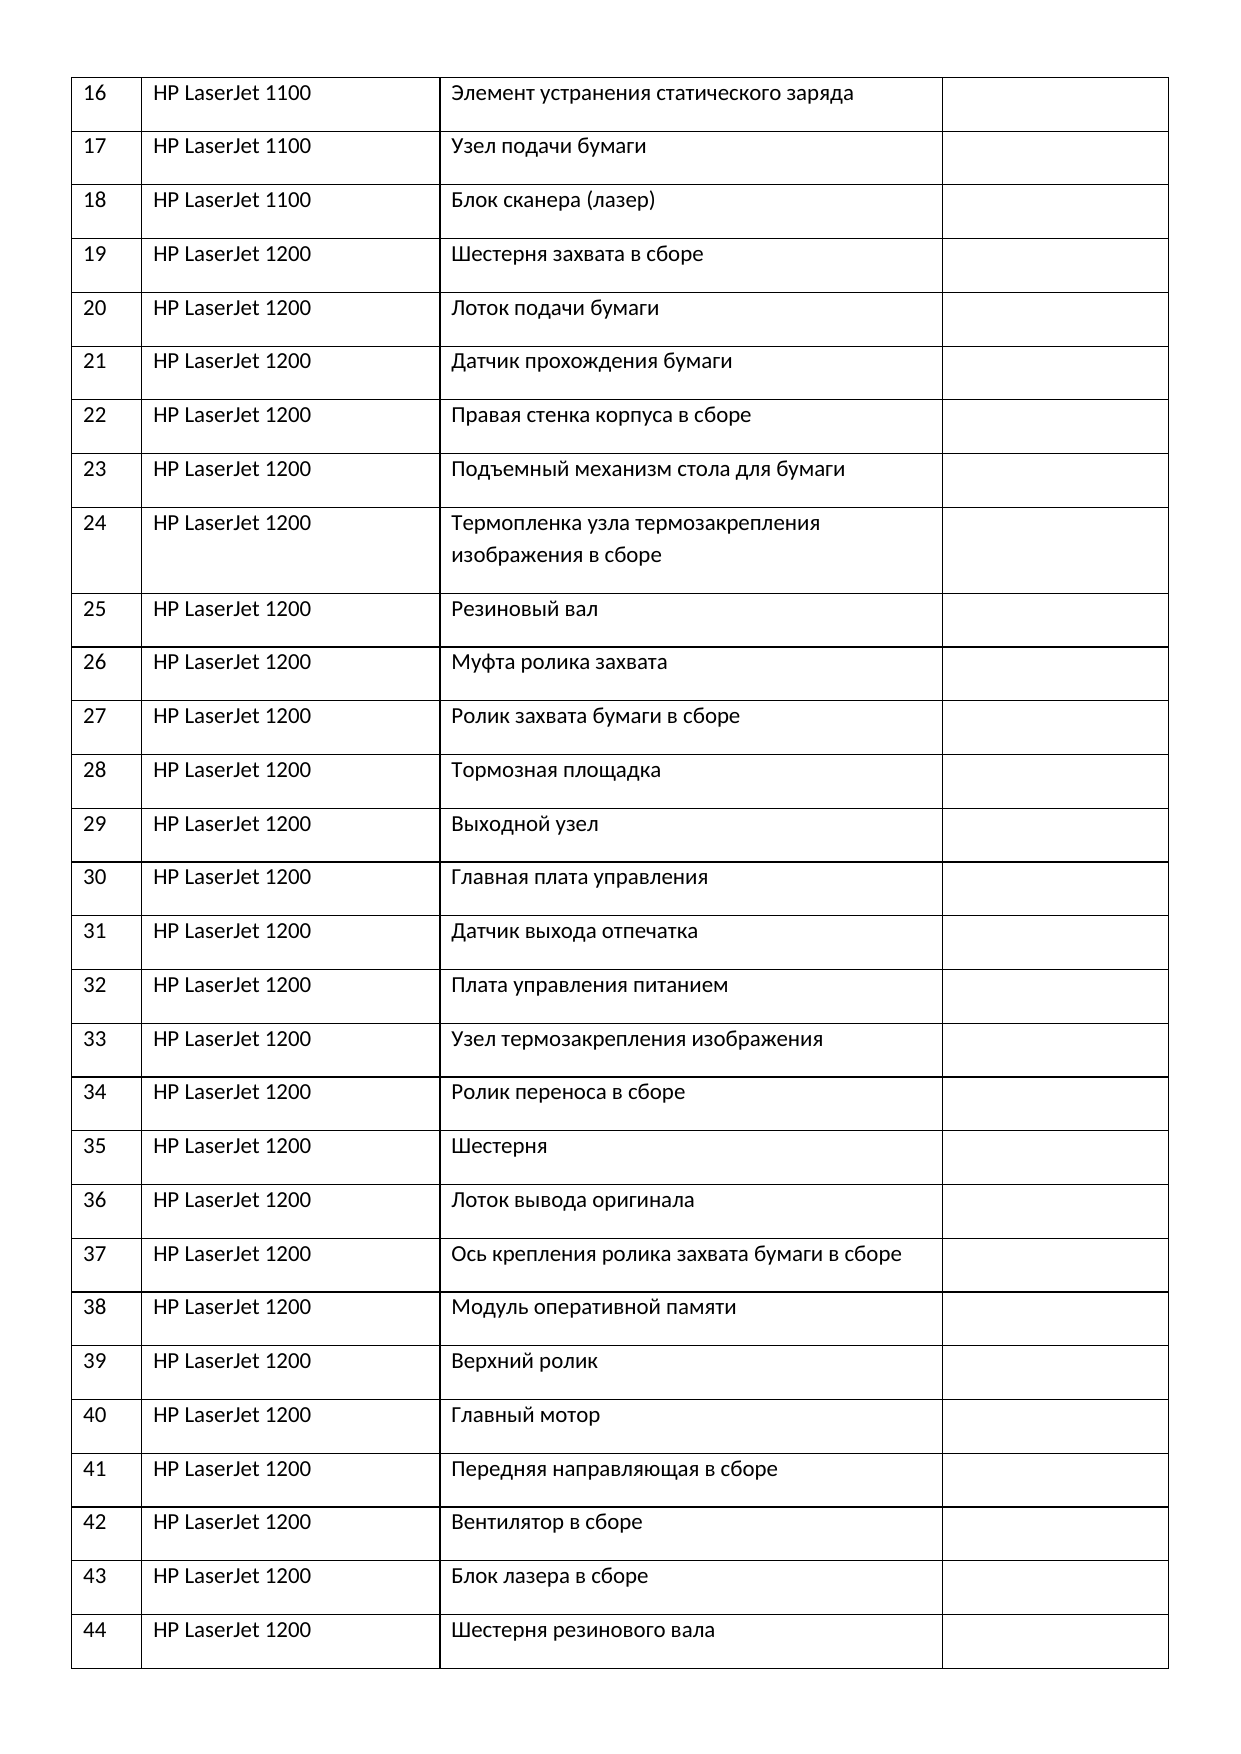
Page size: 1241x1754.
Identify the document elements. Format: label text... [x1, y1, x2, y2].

table_cell [943, 1239, 1168, 1291]
table_cell 29 [72, 809, 141, 861]
table_cell HP LaserJet 1200 [142, 701, 439, 754]
table_cell [943, 454, 1168, 507]
table_cell Ось крепления ролика захвата бумаги в сборе [441, 1239, 942, 1291]
table_cell [943, 1293, 1168, 1345]
table_cell HP LaserJet 1200 [142, 1024, 439, 1076]
table_cell Главный мотор [441, 1400, 942, 1453]
table_cell HP LaserJet 1200 [142, 347, 439, 399]
table_cell [943, 863, 1168, 915]
table_cell 18 [72, 185, 141, 238]
table_cell 44 [72, 1615, 141, 1668]
table_cell [943, 239, 1168, 292]
table_cell Блок лазера в сборе [441, 1561, 942, 1614]
table_cell [943, 400, 1168, 453]
table_cell [943, 1454, 1168, 1506]
table_cell 22 [72, 400, 141, 453]
table_cell 26 [72, 648, 141, 700]
table_cell HP LaserJet 1200 [142, 293, 439, 346]
table_cell [943, 508, 1168, 593]
table_cell Шестерня резинового вала [441, 1615, 942, 1668]
table_cell 20 [72, 293, 141, 346]
table_cell [943, 809, 1168, 861]
table_cell [943, 1024, 1168, 1076]
table_cell Тормозная площадка [441, 755, 942, 808]
table_cell Главная плата управления [441, 863, 942, 915]
table_cell 37 [72, 1239, 141, 1291]
table_cell Муфта ролика захвата [441, 648, 942, 700]
table_cell Выходной узел [441, 809, 942, 861]
table_cell [943, 755, 1168, 808]
table_cell [943, 594, 1168, 646]
table_cell HP LaserJet 1200 [142, 1239, 439, 1291]
table_cell 40 [72, 1400, 141, 1453]
table_cell 35 [72, 1131, 141, 1184]
table_cell 25 [72, 594, 141, 646]
table_cell Элемент устранения статического заряда [441, 78, 942, 131]
table_cell 21 [72, 347, 141, 399]
table_cell [943, 701, 1168, 754]
table_cell HP LaserJet 1200 [142, 648, 439, 700]
table_cell HP LaserJet 1200 [142, 1508, 439, 1560]
table_cell [943, 1185, 1168, 1238]
table_cell 34 [72, 1078, 141, 1130]
table_cell 16 [72, 78, 141, 131]
table_cell HP LaserJet 1200 [142, 916, 439, 969]
table_cell [943, 1400, 1168, 1453]
table_cell HP LaserJet 1200 [142, 1615, 439, 1668]
table_cell 32 [72, 970, 141, 1023]
table_cell HP LaserJet 1200 [142, 755, 439, 808]
table_cell [943, 1561, 1168, 1614]
table_cell HP LaserJet 1100 [142, 132, 439, 184]
table_cell HP LaserJet 1200 [142, 1293, 439, 1345]
table_cell [943, 1615, 1168, 1668]
table_cell 24 [72, 508, 141, 593]
table_cell Узел подачи бумаги [441, 132, 942, 184]
table_cell 33 [72, 1024, 141, 1076]
table_cell HP LaserJet 1100 [142, 78, 439, 131]
table_cell Ролик захвата бумаги в сборе [441, 701, 942, 754]
table_cell 30 [72, 863, 141, 915]
table_cell 42 [72, 1508, 141, 1560]
table_cell [943, 916, 1168, 969]
table_cell HP LaserJet 1200 [142, 400, 439, 453]
table_cell [943, 1078, 1168, 1130]
table_cell [943, 185, 1168, 238]
table_cell HP LaserJet 1200 [142, 1131, 439, 1184]
table_cell HP LaserJet 1200 [142, 239, 439, 292]
table_cell [943, 78, 1168, 131]
table_cell Вентилятор в сборе [441, 1508, 942, 1560]
table_cell HP LaserJet 1200 [142, 970, 439, 1023]
table_cell [943, 1131, 1168, 1184]
table_cell Шестерня захвата в сборе [441, 239, 942, 292]
table_cell Шестерня [441, 1131, 942, 1184]
table_cell 36 [72, 1185, 141, 1238]
table_cell HP LaserJet 1200 [142, 594, 439, 646]
table_cell Лоток вывода оригинала [441, 1185, 942, 1238]
table_cell 43 [72, 1561, 141, 1614]
table_cell Лоток подачи бумаги [441, 293, 942, 346]
table_cell Термопленка узла термозакрепления изображения в сборе [441, 508, 942, 593]
table_cell Датчик прохождения бумаги [441, 347, 942, 399]
table_cell Плата управления питанием [441, 970, 942, 1023]
table_cell 31 [72, 916, 141, 969]
table_cell Резиновый вал [441, 594, 942, 646]
table_cell HP LaserJet 1200 [142, 1561, 439, 1614]
table_cell [943, 1346, 1168, 1399]
table_cell 17 [72, 132, 141, 184]
table_cell HP LaserJet 1200 [142, 508, 439, 593]
table_cell Модуль оперативной памяти [441, 1293, 942, 1345]
table_cell HP LaserJet 1200 [142, 1078, 439, 1130]
table_cell HP LaserJet 1200 [142, 1346, 439, 1399]
table_cell Правая стенка корпуса в сборе [441, 400, 942, 453]
table_cell 39 [72, 1346, 141, 1399]
table_cell HP LaserJet 1200 [142, 1185, 439, 1238]
table_cell HP LaserJet 1200 [142, 454, 439, 507]
table_cell [943, 347, 1168, 399]
table_cell HP LaserJet 1200 [142, 863, 439, 915]
table_cell [943, 970, 1168, 1023]
table_cell Передняя направляющая в сборе [441, 1454, 942, 1506]
table_cell [943, 293, 1168, 346]
table_cell 28 [72, 755, 141, 808]
table_cell 23 [72, 454, 141, 507]
table_cell [943, 648, 1168, 700]
table_cell 19 [72, 239, 141, 292]
table_cell [943, 132, 1168, 184]
table_cell HP LaserJet 1200 [142, 1454, 439, 1506]
table_cell HP LaserJet 1200 [142, 1400, 439, 1453]
table_cell Узел термозакрепления изображения [441, 1024, 942, 1076]
table_cell [943, 1508, 1168, 1560]
table_cell Ролик переноса в сборе [441, 1078, 942, 1130]
table_cell Блок сканера (лазер) [441, 185, 942, 238]
table_cell Датчик выхода отпечатка [441, 916, 942, 969]
table_cell Подъемный механизм стола для бумаги [441, 454, 942, 507]
table_cell HP LaserJet 1100 [142, 185, 439, 238]
table_cell 27 [72, 701, 141, 754]
table_cell Верхний ролик [441, 1346, 942, 1399]
table_cell 41 [72, 1454, 141, 1506]
table_cell HP LaserJet 1200 [142, 809, 439, 861]
table_cell 38 [72, 1293, 141, 1345]
